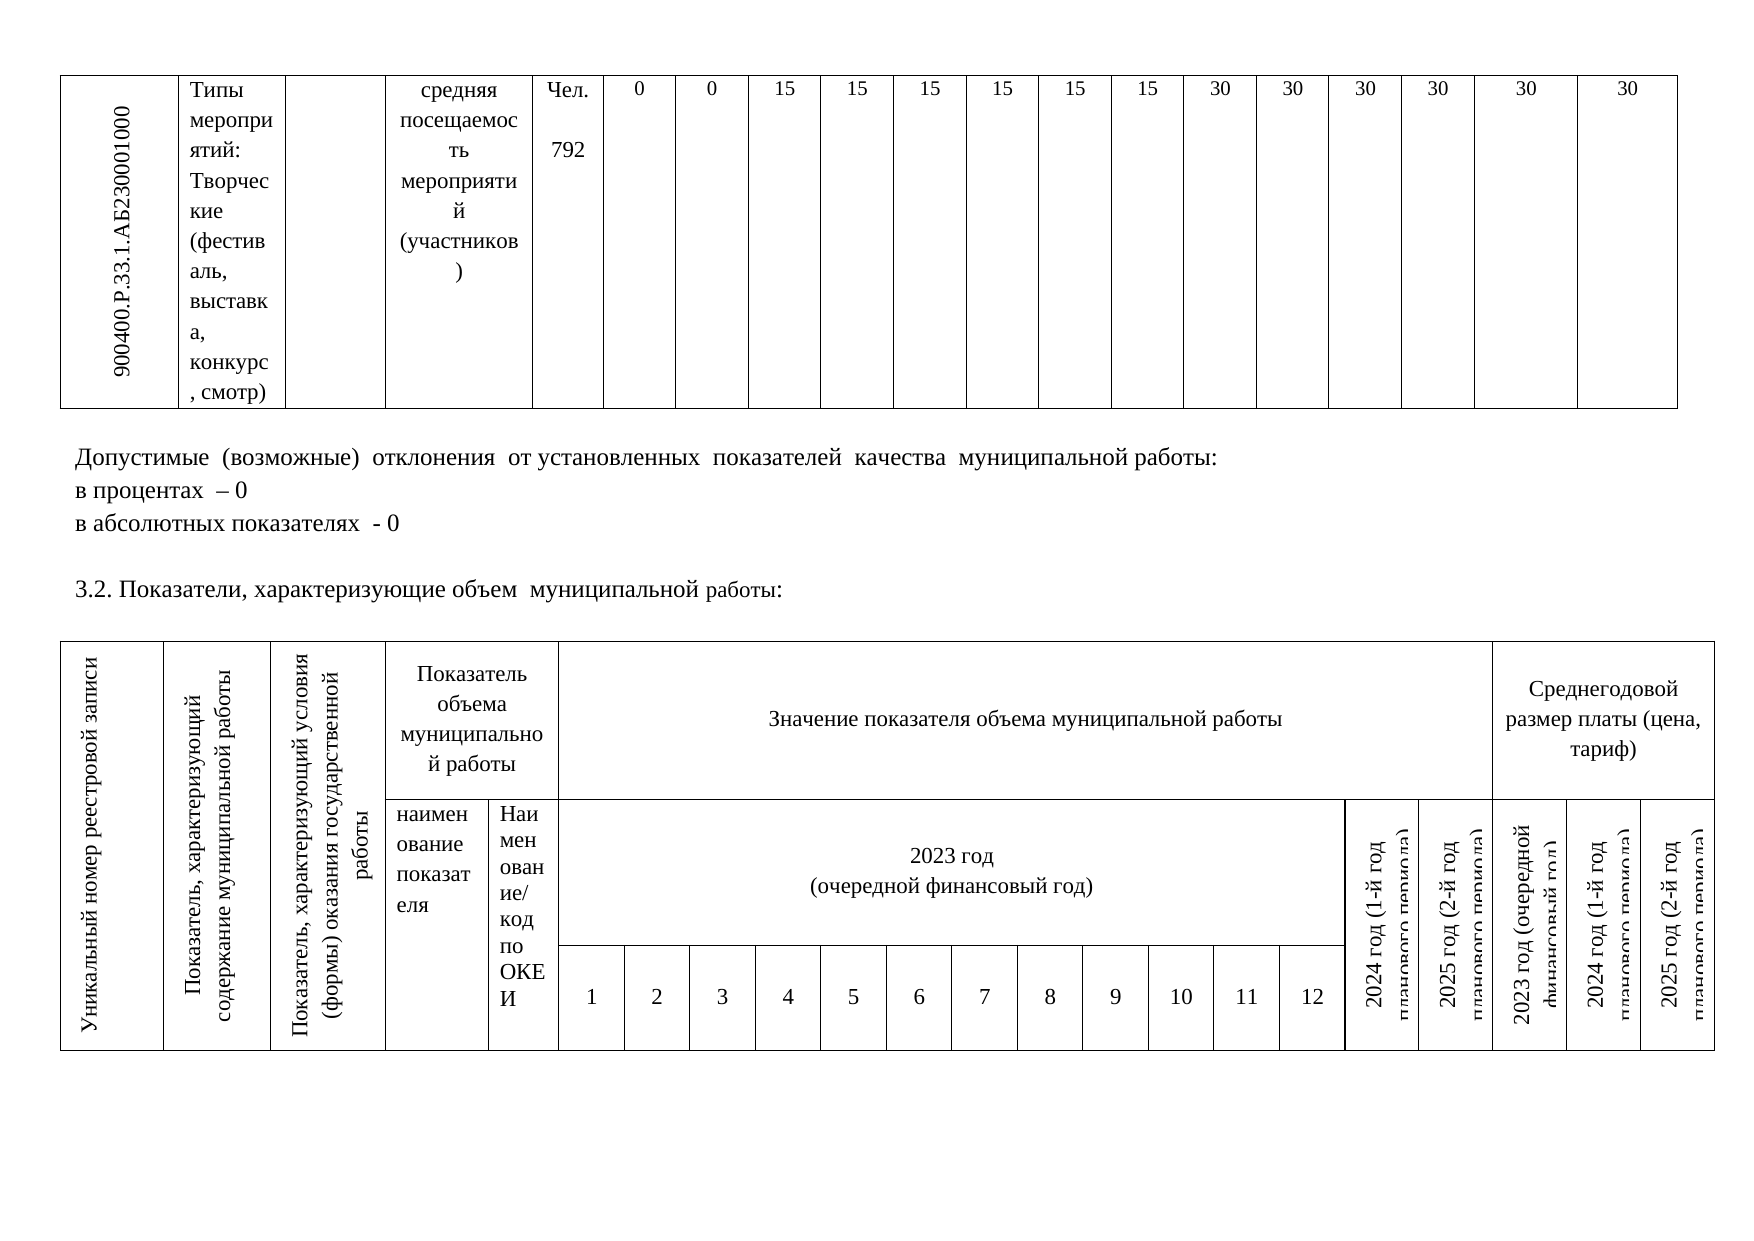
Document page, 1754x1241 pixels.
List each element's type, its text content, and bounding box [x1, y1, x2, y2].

table_cell 3 [690, 946, 755, 1050]
text в процентах – 0 [75, 475, 1679, 504]
table_cell 1 [559, 946, 624, 1050]
table_cell 15 [894, 76, 966, 408]
table_cell средняя посещаемость мероприятий (участников) [386, 76, 532, 408]
table_cell 30 [1329, 76, 1401, 408]
table_cell 2025 год (2-й год планового периода) [1419, 800, 1492, 1050]
table_cell 15 [749, 76, 820, 408]
table_cell 2 [625, 946, 689, 1050]
table_cell 6 [887, 946, 951, 1050]
table_cell 8 [1018, 946, 1082, 1050]
table_cell 0 [676, 76, 748, 408]
table_header Показатель объема муниципальной работы [386, 642, 558, 799]
table_cell 7 [952, 946, 1017, 1050]
table_cell 2023 год (очередной финансовый год) [559, 800, 1344, 945]
table_cell 30 [1184, 76, 1256, 408]
table_cell 30 [1257, 76, 1328, 408]
table_header Показатель, характеризующий условия (формы) оказания государственной работы [271, 642, 385, 1050]
table_cell Чел. 792 [533, 76, 603, 408]
table_cell [286, 76, 385, 408]
table_cell 4 [756, 946, 820, 1050]
table_header Показатель, характеризующий содержание муниципальной работы [164, 642, 270, 1050]
text в абсолютных показателях - 0 [75, 508, 1679, 537]
table_cell 2024 год (1-й год планового периода) [1346, 800, 1418, 1050]
table_cell 30 [1578, 76, 1677, 408]
table_cell 15 [1039, 76, 1111, 408]
table_cell 900400.Р.33.1.АБ230001000 [61, 76, 178, 408]
table_cell Типы мероприятий: Творческие (фестиваль, выставка, конкурс, смотр) [179, 76, 285, 408]
table_cell наименование показателя [386, 800, 488, 1050]
table_cell 2024 год (1-й год планового периода) [1567, 800, 1640, 1050]
table_header Уникальный номер реестровой записи [61, 642, 163, 1050]
table_cell 2023 год (очередной финансовый год) [1493, 800, 1566, 1050]
text Допустимые (возможные) отклонения от установленных показателей качества муниципальной работы: [75, 442, 1679, 471]
table_header Среднегодовой размер платы (цена, тариф) [1493, 642, 1714, 799]
table_cell 9 [1083, 946, 1148, 1050]
table_cell 15 [967, 76, 1038, 408]
table_cell Наименование/ код по ОКЕИ [489, 800, 558, 1050]
table_cell 15 [1112, 76, 1183, 408]
table_cell 11 [1214, 946, 1279, 1050]
table_cell 0 [604, 76, 675, 408]
table_cell 2025 год (2-й год планового периода) [1641, 800, 1714, 1050]
table_cell 30 [1402, 76, 1474, 408]
text 3.2. Показатели, характеризующие объем муниципальной работы: [75, 574, 1679, 603]
table_cell 30 [1475, 76, 1577, 408]
table_cell 10 [1149, 946, 1213, 1050]
table_cell 5 [821, 946, 886, 1050]
table_cell 15 [821, 76, 893, 408]
table_cell 12 [1280, 946, 1344, 1050]
table_header Значение показателя объема муниципальной работы [559, 642, 1492, 799]
